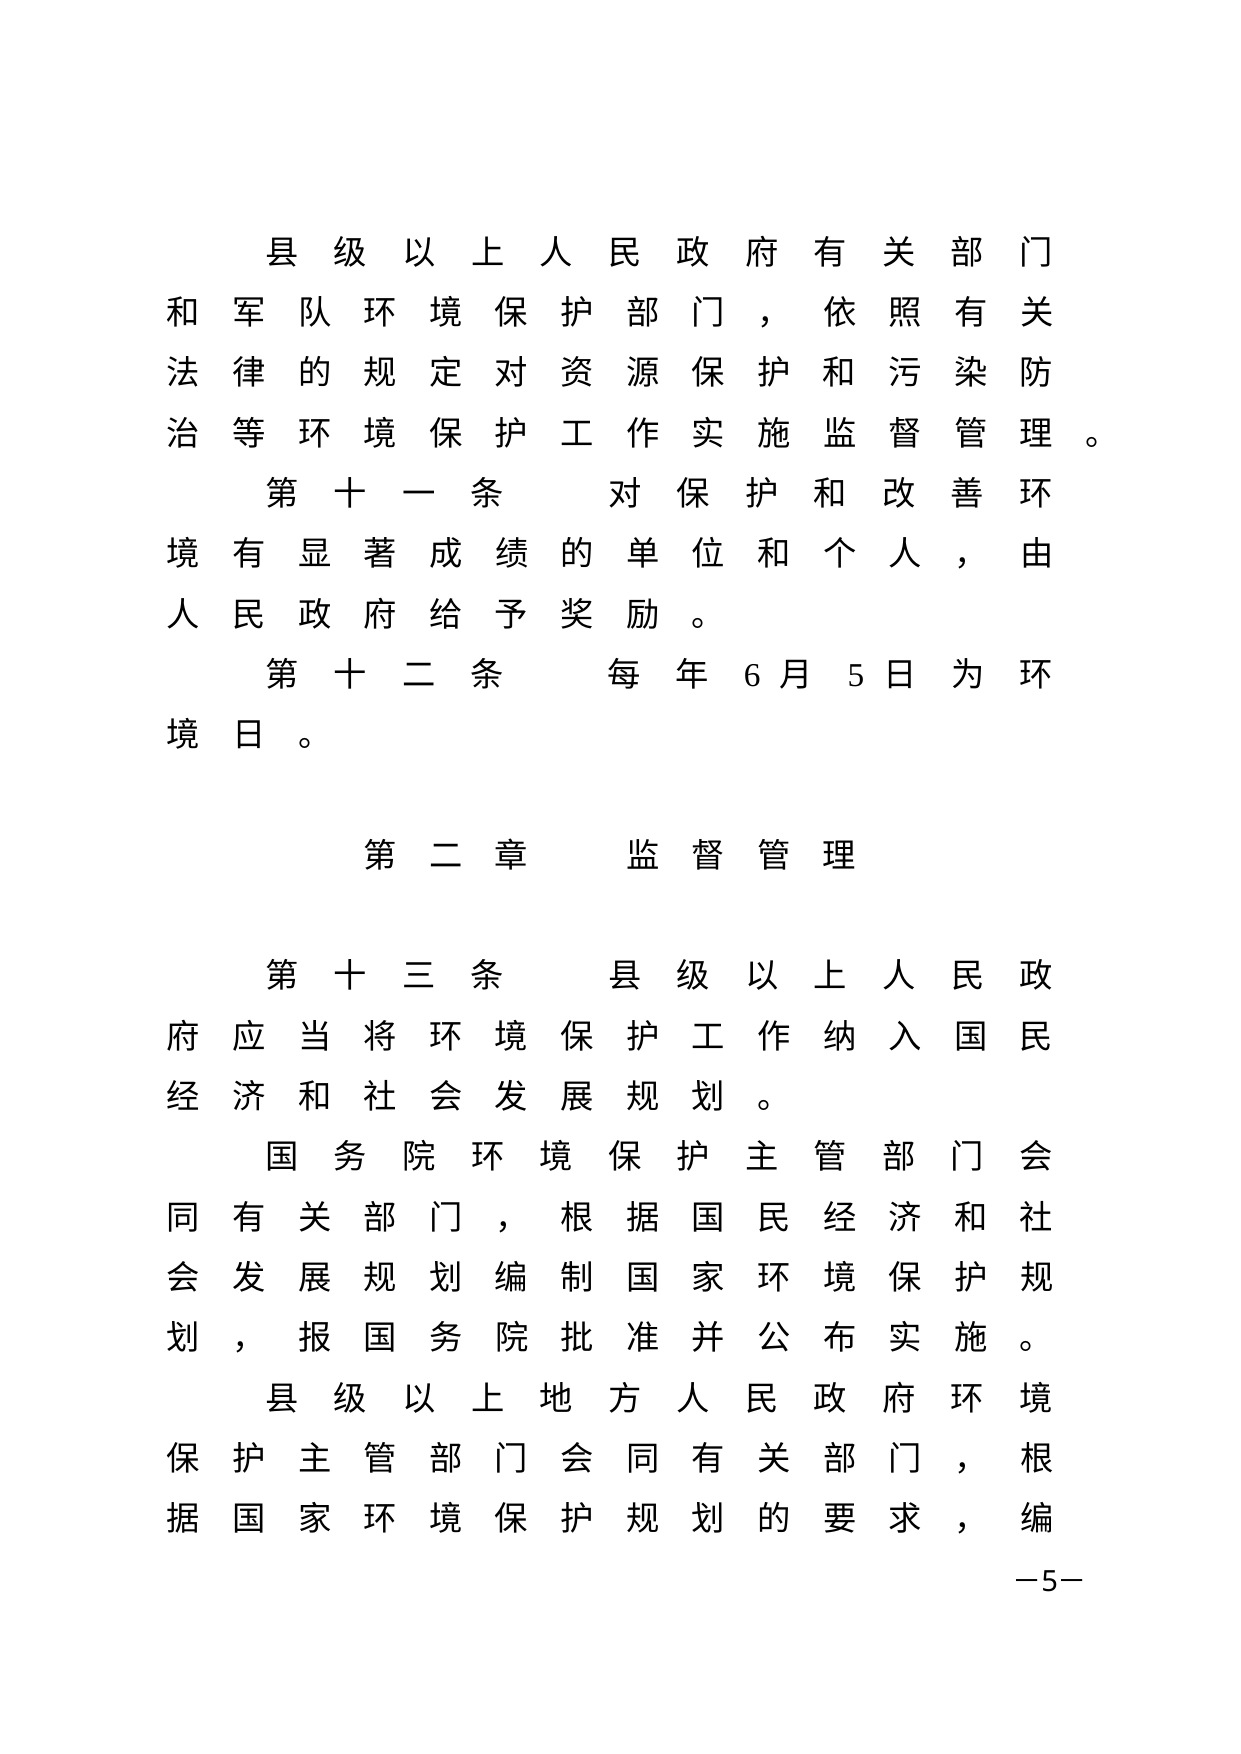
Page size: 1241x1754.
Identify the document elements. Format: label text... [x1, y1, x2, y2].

text 第十一条 对保护和改善环境有显著成绩的单位和个人，由人民政府给予奖励。 [167, 461, 1085, 642]
text 县级以上人民政府有关部门和军队环境保护部门，依照有关法律的规定对资源保护和污染防治等环境保护工作实施监督管理。 [167, 219, 1085, 461]
text 县级以上地方人民政府环境保护主管部门会同有关部门，根据国家环境保护规划的要求，编制本行政区域的环境保护规划，报同级人民政府批准并公布实施。 [167, 1365, 1085, 1546]
text 国务院环境保护主管部门会同有关部门，根据国民经济和社会发展规划编制国家环境保护规划，报国务院批准并公布实施。 [167, 1124, 1085, 1365]
text 第十三条 县级以上人民政府应当将环境保护工作纳入国民经济和社会发展规划。 [167, 943, 1085, 1124]
text 第十二条 每年6月5日为环境日。 [167, 642, 1085, 762]
text 第二章 监督管理 [167, 823, 1085, 883]
